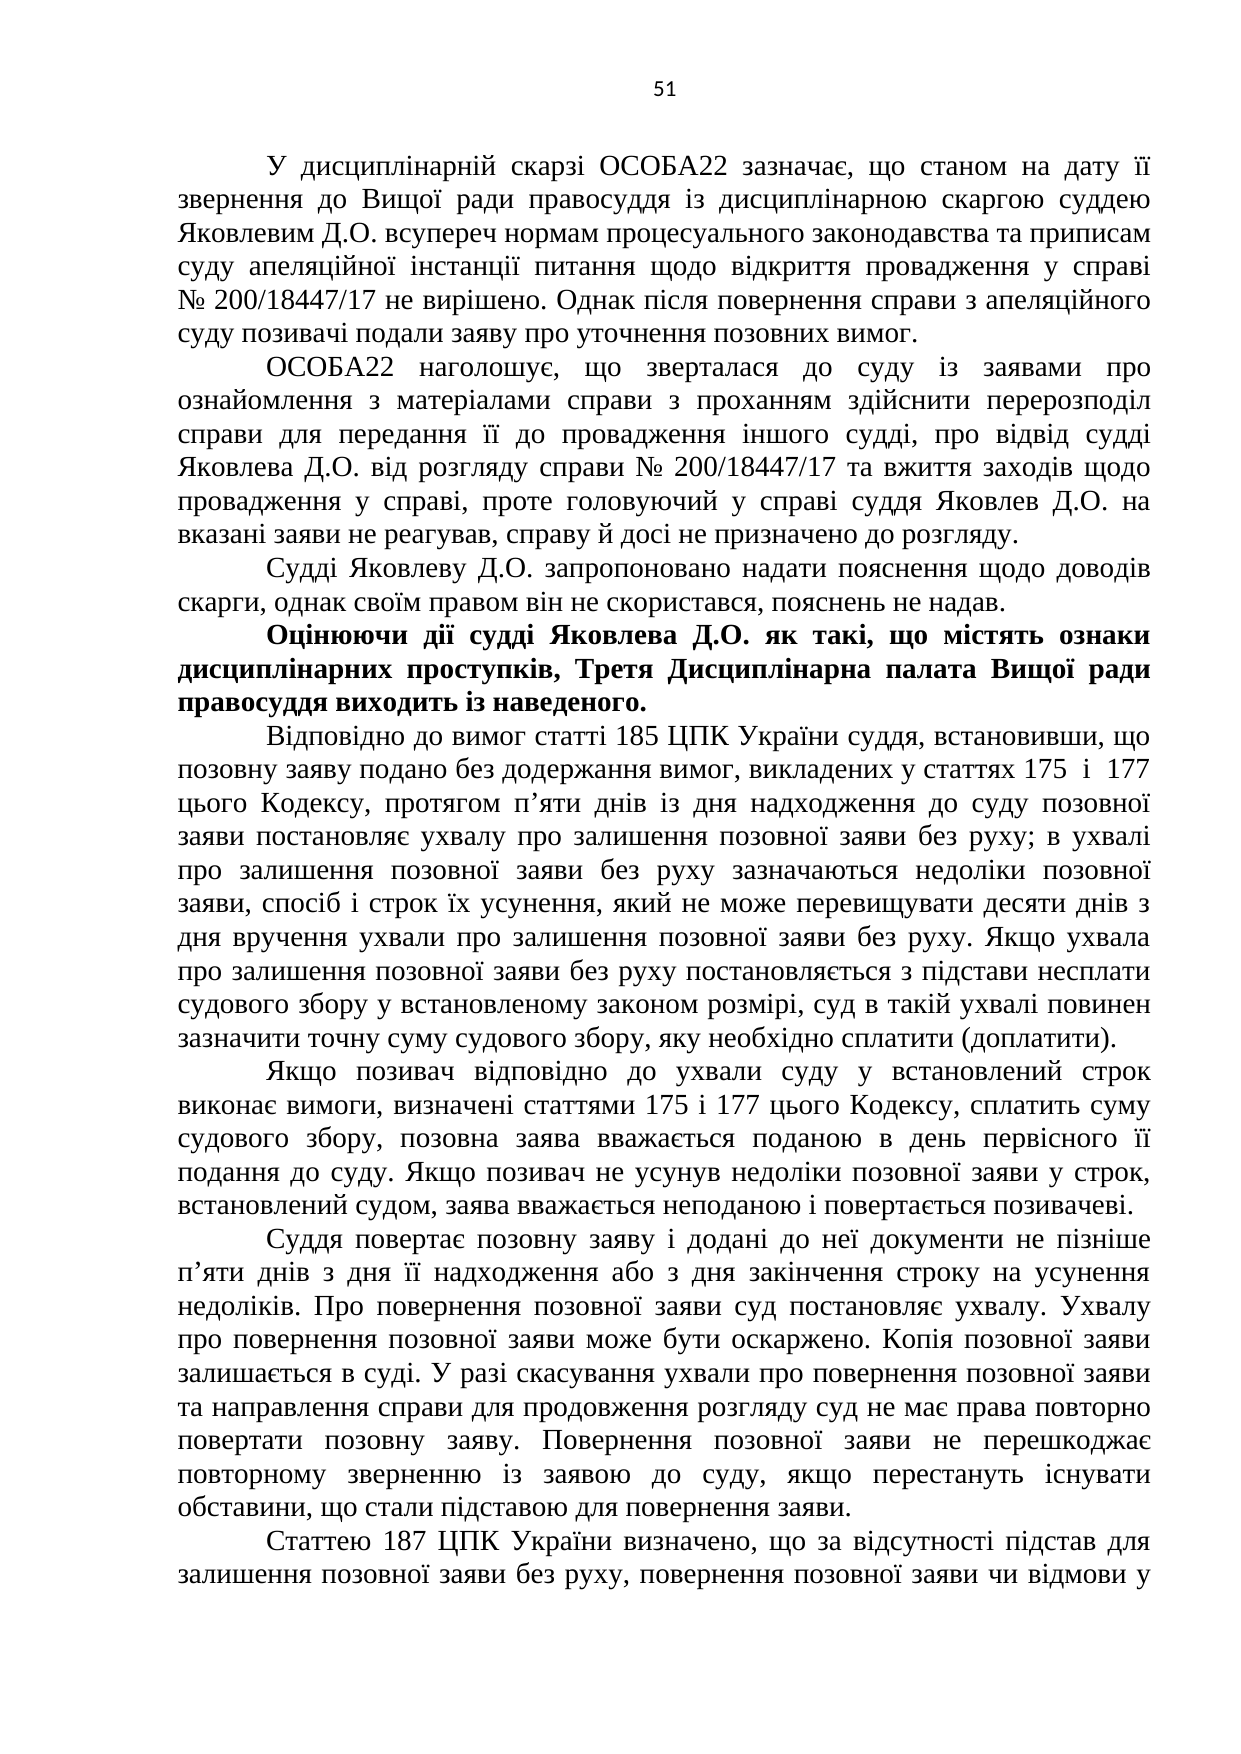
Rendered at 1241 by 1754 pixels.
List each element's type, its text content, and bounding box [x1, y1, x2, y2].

text Суддя повертає позовну заяву і додані до неї документи не пізніше п’яти днів з дня її надходження або з дня закінчення строку на усунення недоліків. Про повернення позовної заяви суд постановляє ухвалу. Ухвалу про повернення позовної заяви може бути оскаржено. Копія позовної заяви залишається в суді. У разі скасування ухвали про повернення позовної заяви та направлення справи для продовження розгляду суд не має права повторно повертати позовну заяву. Повернення позовної заяви не перешкоджає повторному зверненню із заявою до суду, якщо перестануть існувати обставини, що стали підставою для повернення заяви. [177, 1221, 1152, 1523]
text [177, 1523, 1152, 1590]
text У дисциплінарній скарзі ОСОБА22 зазначає, що станом на дату її звернення до Вищої ради правосуддя із дисциплінарною скаргою суддею Яковлевим Д.О. всупереч нормам процесуального законодавства та приписам суду апеляційної інстанції питання щодо відкриття провадження у справі № 200/18447/17 не вирішено. Однак після повернення справи з апеляційного суду позивачі подали заяву про уточнення позовних вимог. [177, 148, 1152, 349]
text Відповідно до вимог статті 185 ЦПК України суддя, встановивши, що позовну заяву подано без додержання вимог, викладених у статтях 175 і 177 цього Кодексу, протягом п’яти днів із дня надходження до суду позовної заяви постановляє ухвалу про залишення позовної заяви без руху; в ухвалі про залишення позовної заяви без руху зазначаються недоліки позовної заяви, спосіб і строк їх усунення, який не може перевищувати десяти днів з дня вручення ухвали про залишення позовної заяви без руху. Якщо ухвала про залишення позовної заяви без руху постановляється з підстави несплати судового збору у встановленому законом розмірі, суд в такій ухвалі повинен зазначити точну суму судового збору, яку необхідно сплатити (доплатити). [177, 718, 1152, 1053]
text ОСОБА22 наголошує, що зверталася до суду із заявами про ознайомлення з матеріалами справи з проханням здійснити перерозподіл справи для передання її до провадження іншого судді, про відвід судді Яковлева Д.О. від розгляду справи № 200/18447/17 та вжиття заходів щодо провадження у справі, проте головуючий у справі суддя Яковлев Д.О. на вказані заяви не реагував, справу й досі не призначено до розгляду. [177, 349, 1152, 550]
text Якщо позивач відповідно до ухвали суду у встановлений строк виконає вимоги, визначені статтями 175 і 177 цього Кодексу, сплатить суму судового збору, позовна заява вважається поданою в день первісного її подання до суду. Якщо позивач не усунув недоліки позовної заяви у строк, встановлений судом, заява вважається неподаною і повертається позивачеві. [177, 1053, 1152, 1221]
text Оцінюючи дії судді Яковлева Д.О. як такі, що містять ознаки дисциплінарних проступків, Третя Дисциплінарна палата Вищої ради правосуддя виходить із наведеного. [177, 617, 1152, 718]
text Судді Яковлеву Д.О. запропоновано надати пояснення щодо доводів скарги, однак своїм правом він не скористався, пояснень не надав. [177, 550, 1152, 617]
